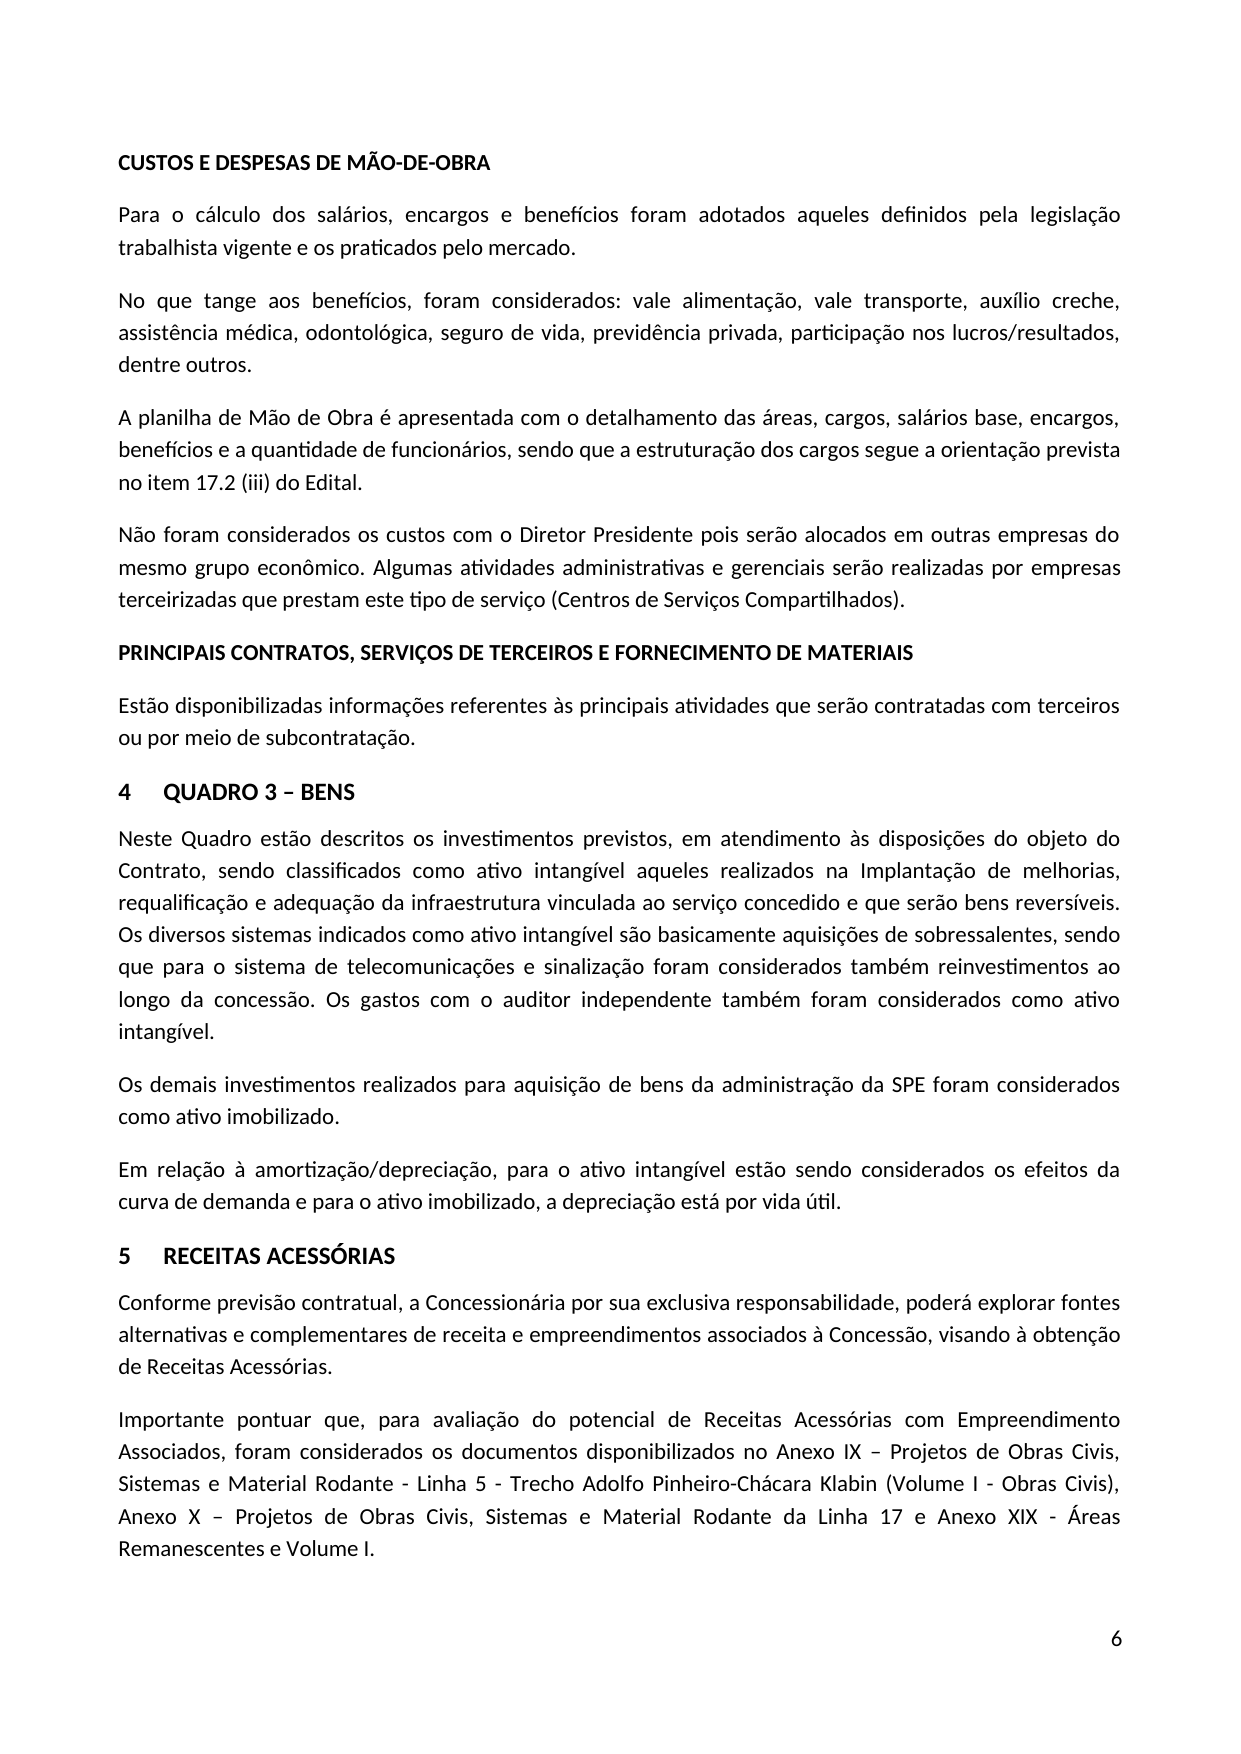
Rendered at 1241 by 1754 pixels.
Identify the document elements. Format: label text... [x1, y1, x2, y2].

text CUSTOS E DESPESAS DE MÃO-DE-OBRA [118, 148, 1122, 176]
text PRINCIPAIS CONTRATOS, SERVIÇOS DE TERCEIROS E FORNECIMENTO DE MATERIAIS [118, 638, 1122, 666]
text Para o cálculo dos salários, encargos e benefícios foram adotados aqueles definidos pela legislação trabalhista vigente e os praticados pelo mercado. [118, 201, 1122, 261]
subtitle RECEITAS ACESSÓRIAS [118, 1240, 1122, 1271]
text Em relação à amortização/depreciação, para o ativo intangível estão sendo considerados os efeitos da curva de demanda e para o ativo imobilizado, a depreciação está por vida útil. [118, 1155, 1122, 1215]
text Conforme previsão contratual, a Concessionária por sua exclusiva responsabilidade, poderá explorar fontes alternativas e complementares de receita e empreendimentos associados à Concessão, visando à obtenção de Receitas Acessórias. [118, 1288, 1122, 1380]
text Neste Quadro estão descritos os investimentos previstos, em atendimento às disposições do objeto do Contrato, sendo classificados como ativo intangível aqueles realizados na Implantação de melhorias, requalificação e adequação da infraestrutura vinculada ao serviço concedido e que serão bens reversíveis. Os diversos sistemas indicados como ativo intangível são basicamente aquisições de sobressalentes, sendo que para o sistema de telecomunicações e sinalização foram considerados também reinvestimentos ao longo da concessão. Os gastos com o auditor independente também foram considerados como ativo intangível. [118, 824, 1122, 1045]
subtitle QUADRO 3 – BENS [118, 776, 1122, 807]
text No que tange aos benefícios, foram considerados: vale alimentação, vale transporte, auxílio creche, assistência médica, odontológica, seguro de vida, previdência privada, participação nos lucros/resultados, dentre outros. [118, 286, 1122, 378]
text A planilha de Mão de Obra é apresentada com o detalhamento das áreas, cargos, salários base, encargos, benefícios e a quantidade de funcionários, sendo que a estruturação dos cargos segue a orientação prevista no item 17.2 (iii) do Edital. [118, 403, 1122, 496]
text Estão disponibilizadas informações referentes às principais atividades que serão contratadas com terceiros ou por meio de subcontratação. [118, 691, 1122, 751]
text Os demais investimentos realizados para aquisição de bens da administração da SPE foram considerados como ativo imobilizado. [118, 1070, 1122, 1130]
text Importante pontuar que, para avaliação do potencial de Receitas Acessórias com Empreendimento Associados, foram considerados os documentos disponibilizados no Anexo IX – Projetos de Obras Civis, Sistemas e Material Rodante - Linha 5 - Trecho Adolfo Pinheiro-Chácara Klabin (Volume I - Obras Civis), Anexo X – Projetos de Obras Civis, Sistemas e Material Rodante da Linha 17 e Anexo XIX - Áreas Remanescentes e Volume I. [118, 1405, 1122, 1562]
text Não foram considerados os custos com o Diretor Presidente pois serão alocados em outras empresas do mesmo grupo econômico. Algumas atividades administrativas e gerenciais serão realizadas por empresas terceirizadas que prestam este tipo de serviço (Centros de Serviços Compartilhados). [118, 521, 1122, 613]
